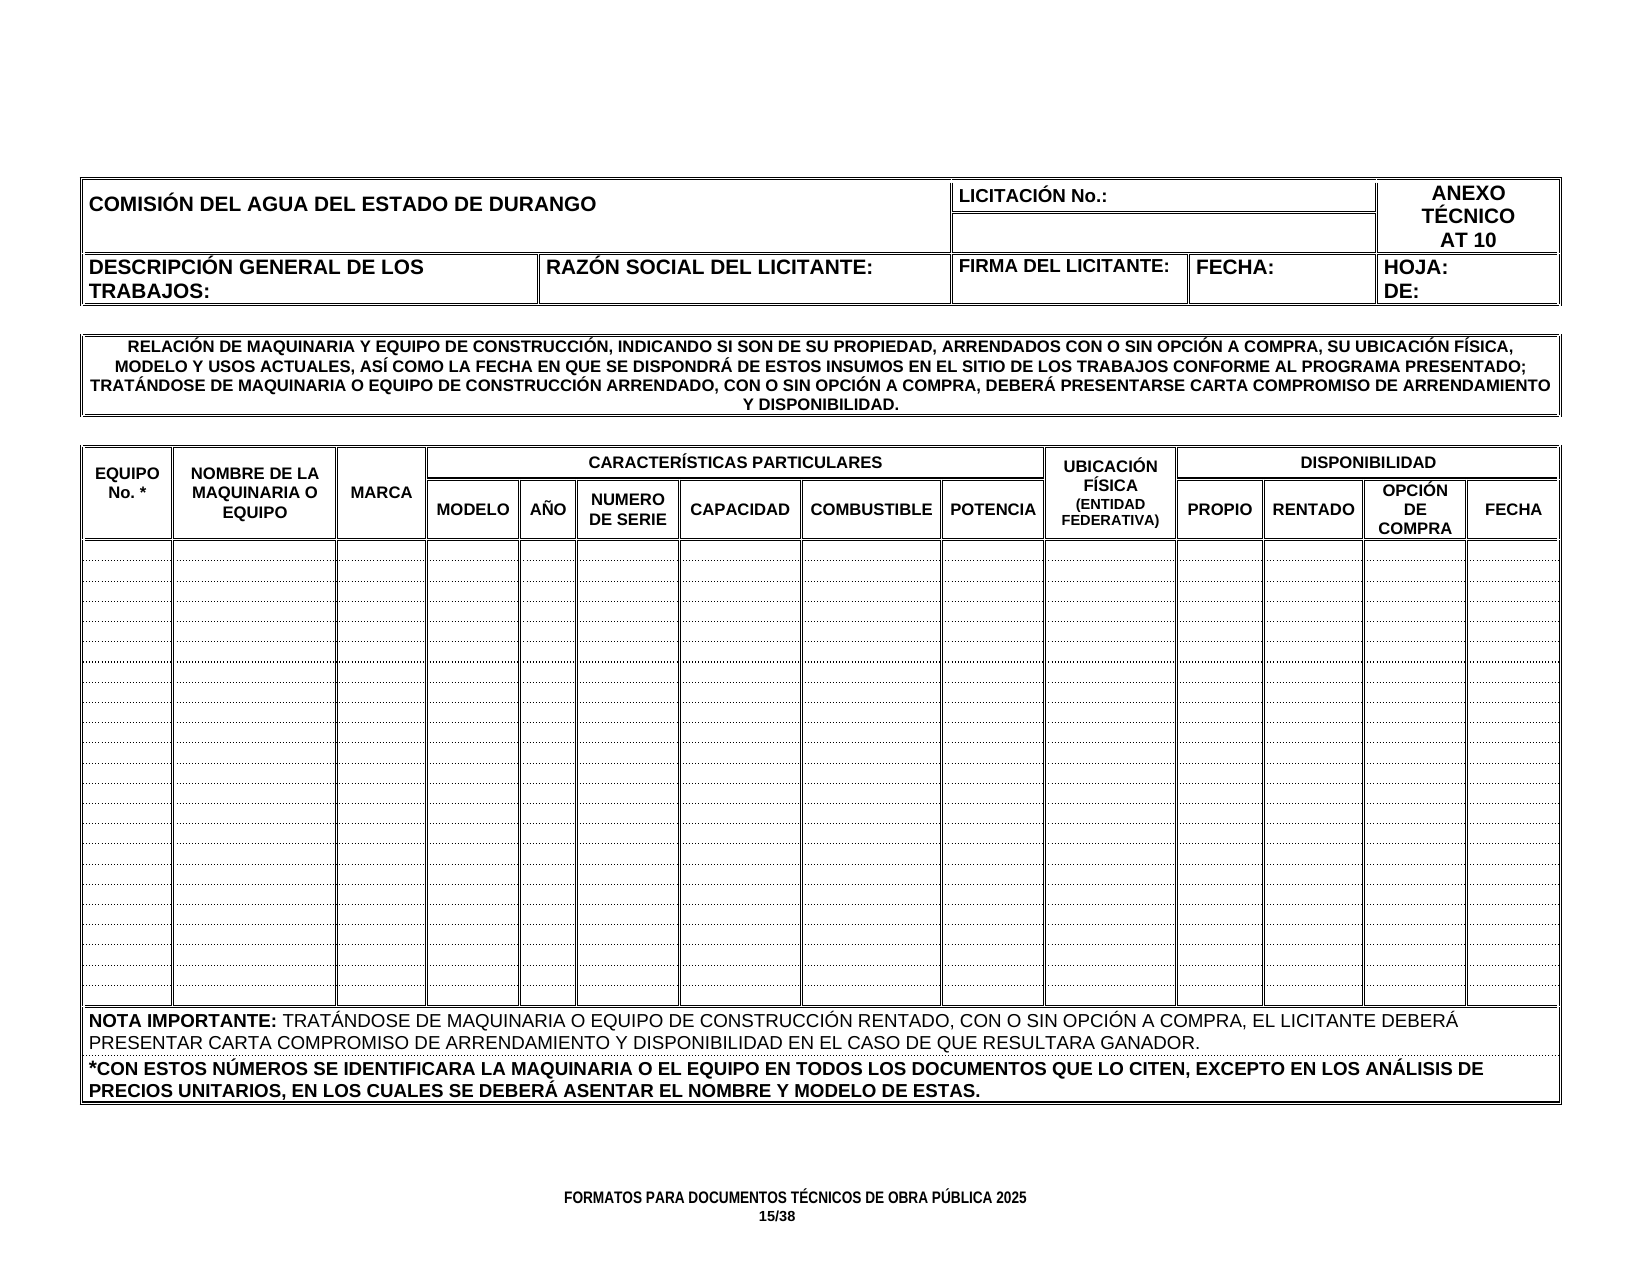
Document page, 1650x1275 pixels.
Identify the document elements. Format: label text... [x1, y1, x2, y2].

table_cell [1265, 560, 1362, 581]
table_cell [943, 702, 1043, 722]
table_cell [803, 601, 940, 621]
table_cell [1265, 722, 1362, 742]
table_cell [1365, 762, 1465, 783]
table_cell [681, 742, 800, 762]
table_cell [1365, 965, 1465, 985]
table_cell [1046, 823, 1175, 843]
table_cell [428, 965, 518, 985]
table_cell [1265, 904, 1362, 924]
table_cell NUMERO DE SERIE [578, 481, 678, 538]
table_cell [803, 904, 940, 924]
table_cell [578, 823, 678, 843]
table_cell [943, 843, 1043, 863]
table_cell [338, 621, 425, 641]
table_cell [803, 742, 940, 762]
table_cell [1178, 843, 1262, 863]
table_cell [174, 762, 335, 783]
table_cell [428, 742, 518, 762]
table_cell *CON ESTOS NÚMEROS SE IDENTIFICARA LA MAQUINARIA O EL EQUIPO EN TODOS LOS DOCUMENTOS QUE LO CITEN, EXCEPTO EN LOS ANÁLISIS DE PRECIOS UNITARIOS, EN LOS CUALES SE DEBERÁ ASENTAR EL NOMBRE Y MODELO DE ESTAS. [83, 1055, 1559, 1101]
table_cell [174, 722, 335, 742]
table_cell [83, 843, 171, 863]
table_cell [1178, 924, 1262, 944]
table_cell [1046, 944, 1175, 964]
table_cell [174, 985, 335, 1005]
table_cell [803, 884, 940, 904]
table_cell [1265, 924, 1362, 944]
table_cell [681, 985, 800, 1005]
table_cell [803, 965, 940, 985]
table_cell [338, 581, 425, 601]
table_cell [943, 722, 1043, 742]
table_cell [174, 641, 335, 661]
table_cell [83, 924, 171, 944]
table_cell [83, 762, 171, 783]
table_cell [1365, 904, 1465, 924]
table_cell [1265, 742, 1362, 762]
table_cell [943, 884, 1043, 904]
table_cell [803, 944, 940, 964]
table_cell [1265, 884, 1362, 904]
table_cell [681, 560, 800, 581]
table_cell [681, 601, 800, 621]
table_cell [681, 682, 800, 702]
table_cell [1365, 682, 1465, 702]
table_cell [338, 722, 425, 742]
table_cell [1178, 965, 1262, 985]
table_cell [803, 823, 940, 843]
table_cell [578, 661, 678, 682]
table_cell [578, 884, 678, 904]
table_cell [521, 621, 575, 641]
table_cell [521, 661, 575, 682]
table_cell [943, 661, 1043, 682]
table_cell [1046, 661, 1175, 682]
table_cell [338, 682, 425, 702]
table_cell [1265, 702, 1362, 722]
table_cell [174, 682, 335, 702]
table_cell [83, 702, 171, 722]
table_cell [1178, 762, 1262, 783]
table_cell [83, 904, 171, 924]
table_cell [803, 702, 940, 722]
table_cell [1046, 560, 1175, 581]
table_cell [681, 803, 800, 823]
table_cell [943, 541, 1043, 560]
table_cell [943, 621, 1043, 641]
table_cell COMBUSTIBLE [803, 481, 940, 538]
table_cell [681, 843, 800, 863]
table_cell [1265, 661, 1362, 682]
table_cell [943, 601, 1043, 621]
table_cell [578, 682, 678, 702]
table_cell [578, 621, 678, 641]
table_cell [681, 702, 800, 722]
table_cell HOJA: DE: [1376, 252, 1561, 303]
table_cell [1046, 762, 1175, 783]
table_cell [428, 803, 518, 823]
table_cell [1468, 864, 1559, 884]
table_cell [1468, 661, 1559, 682]
table_cell [174, 541, 335, 560]
table_cell [1265, 823, 1362, 843]
table_cell [174, 864, 335, 884]
table_cell [174, 661, 335, 682]
table_cell [83, 823, 171, 843]
table_cell [174, 560, 335, 581]
table_cell [1265, 541, 1362, 560]
table_cell [1468, 621, 1559, 641]
table_cell [174, 581, 335, 601]
table_cell [943, 762, 1043, 783]
table_cell [578, 924, 678, 944]
table_cell [943, 803, 1043, 823]
table_cell [428, 702, 518, 722]
table_cell [1178, 884, 1262, 904]
table_cell MARCA [338, 448, 425, 538]
table_cell [521, 843, 575, 863]
table_cell [943, 924, 1043, 944]
table_cell [1178, 864, 1262, 884]
table_cell [338, 803, 425, 823]
table_cell [1178, 541, 1262, 560]
table_cell [174, 843, 335, 863]
table_cell [943, 581, 1043, 601]
table_cell [681, 541, 800, 560]
table_cell [428, 601, 518, 621]
table_cell DESCRIPCIÓN GENERAL DE LOS TRABAJOS: [81, 252, 538, 303]
table_cell [1467, 538, 1561, 560]
table_cell [681, 904, 800, 924]
table_cell [1365, 621, 1465, 641]
table_cell [428, 641, 518, 661]
table_cell [428, 904, 518, 924]
table_cell [578, 722, 678, 742]
table_cell [428, 864, 518, 884]
table_cell DISPONIBILIDAD [1178, 445, 1561, 477]
table_cell [578, 783, 678, 803]
table_cell [1178, 682, 1262, 702]
table_cell [1046, 722, 1175, 742]
table_cell UBICACIÓN FÍSICA (ENTIDAD FEDERATIVA) [1046, 448, 1175, 538]
table_cell [803, 661, 940, 682]
table_cell [1265, 843, 1362, 863]
table_cell [578, 985, 678, 1005]
table_cell [943, 641, 1043, 661]
table_cell [521, 641, 575, 661]
table_cell [1046, 884, 1175, 904]
table_cell [1178, 702, 1262, 722]
table_cell [1046, 783, 1175, 803]
table_cell [803, 985, 940, 1005]
table_cell CAPACIDAD [681, 481, 800, 538]
table_cell [1365, 702, 1465, 722]
table_cell [83, 965, 171, 985]
table_cell [338, 762, 425, 783]
table_cell [1178, 783, 1262, 803]
table_cell [1046, 864, 1175, 884]
table_cell [81, 414, 1561, 445]
table_cell [428, 682, 518, 702]
table_cell [1046, 581, 1175, 601]
table_cell [1046, 965, 1175, 985]
table_cell [1265, 803, 1362, 823]
table_cell [578, 843, 678, 863]
table_cell [521, 560, 575, 581]
table_cell [578, 702, 678, 722]
table_cell [1046, 985, 1175, 1005]
table_cell [1046, 843, 1175, 863]
table_cell [428, 783, 518, 803]
table_cell [578, 641, 678, 661]
table_cell [338, 641, 425, 661]
table_cell [803, 541, 940, 560]
table_cell [1365, 560, 1465, 581]
table_cell [1365, 641, 1465, 661]
table_cell [521, 944, 575, 964]
table_cell [174, 965, 335, 985]
table_cell [943, 560, 1043, 581]
table_cell [521, 682, 575, 702]
table_cell [1265, 682, 1362, 702]
table_cell [83, 682, 171, 702]
table_cell [1468, 560, 1559, 581]
table_cell [521, 965, 575, 985]
table_cell [338, 904, 425, 924]
table_cell [1468, 581, 1559, 601]
table_cell [1265, 581, 1362, 601]
table_cell [578, 965, 678, 985]
table_cell NOTA IMPORTANTE: TRATÁNDOSE DE MAQUINARIA O EQUIPO DE CONSTRUCCIÓN RENTADO, CON O SIN OPCIÓN A COMPRA, EL LICITANTE DEBERÁ PRESENTAR CARTA COMPROMISO DE ARRENDAMIENTO Y DISPONIBILIDAD EN EL CASO DE QUE RESULTARA GANADOR. [81, 1005, 1561, 1055]
table_cell [83, 661, 171, 682]
table_cell [803, 783, 940, 803]
table_cell [428, 843, 518, 863]
table_cell [83, 985, 171, 1005]
table_cell [1365, 823, 1465, 843]
table_cell [83, 581, 171, 601]
table_cell [1178, 661, 1262, 682]
table_cell [803, 762, 940, 783]
table_cell [803, 722, 940, 742]
table_cell [681, 965, 800, 985]
table_cell [943, 682, 1043, 702]
table_cell [521, 823, 575, 843]
table_cell [521, 601, 575, 621]
table_cell [1265, 641, 1362, 661]
table_cell NOMBRE DE LA MAQUINARIA O EQUIPO [174, 448, 335, 538]
table_cell [1365, 843, 1465, 863]
table_cell [578, 742, 678, 762]
table_cell POTENCIA [943, 481, 1043, 538]
table_cell [1178, 823, 1262, 843]
table_cell [338, 742, 425, 762]
table_cell [521, 783, 575, 803]
table_cell [943, 985, 1043, 1005]
table_cell [943, 944, 1043, 964]
table_cell [1265, 965, 1362, 985]
table_cell [1178, 560, 1262, 581]
table_cell PROPIO [1178, 481, 1262, 538]
table_cell [1046, 924, 1175, 944]
table_cell [1178, 722, 1262, 742]
table_header LICITACIÓN No.: [951, 180, 1376, 211]
table_cell [174, 783, 335, 803]
table_cell [1365, 884, 1465, 904]
table_cell [521, 702, 575, 722]
table_cell [1265, 762, 1362, 783]
table_cell [681, 621, 800, 641]
table_cell [1468, 742, 1559, 762]
table_cell [174, 884, 335, 904]
table_cell [83, 641, 171, 661]
table_cell [83, 742, 171, 762]
table_cell [521, 742, 575, 762]
table_cell [83, 803, 171, 823]
table_cell [803, 581, 940, 601]
table_cell [338, 884, 425, 904]
table_cell [803, 641, 940, 661]
table_cell [338, 924, 425, 944]
table_cell [174, 924, 335, 944]
table_cell [1046, 682, 1175, 702]
table_cell [578, 944, 678, 964]
table_cell [1468, 843, 1559, 863]
table_cell [578, 601, 678, 621]
table_cell [1468, 944, 1559, 964]
table_cell [681, 722, 800, 742]
table_cell [1178, 944, 1262, 964]
table_cell [1265, 985, 1362, 1005]
table_cell [338, 864, 425, 884]
table_cell [803, 560, 940, 581]
table_cell [338, 965, 425, 985]
table_cell [174, 601, 335, 621]
table_cell [428, 581, 518, 601]
table_cell [1365, 722, 1465, 742]
table_cell [83, 864, 171, 884]
table_cell OPCIÓN DE COMPRA [1365, 481, 1465, 538]
table_cell [428, 985, 518, 1005]
table_cell [1468, 884, 1559, 904]
table_cell [803, 843, 940, 863]
table_cell RENTADO [1265, 481, 1362, 538]
table_cell [428, 621, 518, 641]
table_cell [1365, 742, 1465, 762]
table_cell [338, 783, 425, 803]
table_cell RAZÓN SOCIAL DEL LICITANTE: [540, 255, 950, 303]
table_cell MODELO [428, 481, 518, 538]
table_cell [578, 560, 678, 581]
table_cell [1365, 601, 1465, 621]
table_cell [83, 783, 171, 803]
table_cell [174, 823, 335, 843]
table_cell [174, 944, 335, 964]
table_cell [1265, 864, 1362, 884]
table_cell [1365, 924, 1465, 944]
table_cell [1265, 601, 1362, 621]
table_cell [83, 601, 171, 621]
table_cell [1468, 985, 1559, 1005]
table_cell [428, 924, 518, 944]
table_cell [953, 214, 1375, 252]
table_cell [83, 621, 171, 641]
table_cell [578, 762, 678, 783]
table_cell [81, 538, 173, 560]
table_cell [1178, 985, 1262, 1005]
table_cell [521, 864, 575, 884]
table_cell [681, 581, 800, 601]
table_cell [943, 742, 1043, 762]
table_cell [174, 621, 335, 641]
table_cell [1265, 621, 1362, 641]
table_cell [83, 944, 171, 964]
table_cell [428, 944, 518, 964]
table_cell [1046, 541, 1175, 560]
table_cell [1365, 783, 1465, 803]
table_cell [681, 762, 800, 783]
table_cell [83, 722, 171, 742]
table_cell [578, 864, 678, 884]
table_cell [681, 924, 800, 944]
table_cell [521, 803, 575, 823]
table_cell [428, 722, 518, 742]
table_header COMISIÓN DEL AGUA DEL ESTADO DE DURANGO [83, 180, 951, 252]
table_cell [803, 621, 940, 641]
table_cell [681, 783, 800, 803]
table_cell [578, 581, 678, 601]
table_cell [1468, 924, 1559, 944]
table_cell [428, 560, 518, 581]
table_header ANEXO TÉCNICO AT 10 [1376, 180, 1559, 252]
table_cell [1365, 864, 1465, 884]
table_cell [428, 661, 518, 682]
table_cell [174, 904, 335, 924]
table_cell [521, 762, 575, 783]
table_cell [681, 884, 800, 904]
table_cell [338, 560, 425, 581]
table_cell [428, 541, 518, 560]
table_cell [681, 823, 800, 843]
table_cell [803, 803, 940, 823]
table_cell [1046, 702, 1175, 722]
table_cell [1178, 803, 1262, 823]
table_cell [81, 303, 1561, 334]
table_cell [943, 864, 1043, 884]
table_cell [338, 661, 425, 682]
table_cell [1178, 742, 1262, 762]
table_cell [338, 843, 425, 863]
table_cell [681, 864, 800, 884]
table_cell [338, 702, 425, 722]
table_cell [1365, 541, 1465, 560]
table_cell [174, 742, 335, 762]
table_cell [174, 803, 335, 823]
table_cell [1468, 965, 1559, 985]
table_cell [521, 904, 575, 924]
table_cell [803, 924, 940, 944]
table_cell [174, 702, 335, 722]
table_cell [338, 601, 425, 621]
table_cell [803, 864, 940, 884]
table_cell [943, 823, 1043, 843]
table_cell [1365, 944, 1465, 964]
table_cell [521, 884, 575, 904]
table_cell [1468, 722, 1559, 742]
table_cell [943, 783, 1043, 803]
table_cell [338, 985, 425, 1005]
table_cell FIRMA DEL LICITANTE: [953, 255, 1187, 303]
table_cell [578, 904, 678, 924]
table_cell [578, 541, 678, 560]
table_cell [338, 823, 425, 843]
table_cell [1365, 661, 1465, 682]
table_cell AÑO [521, 481, 575, 538]
table_cell [521, 985, 575, 1005]
table_cell [681, 641, 800, 661]
table_cell [1265, 944, 1362, 964]
table_cell [1468, 641, 1559, 661]
table_cell [1178, 581, 1262, 601]
table_cell [681, 661, 800, 682]
table_cell [1468, 762, 1559, 783]
table_cell [1468, 682, 1559, 702]
table_cell [521, 541, 575, 560]
table_cell [521, 924, 575, 944]
table_cell [1178, 904, 1262, 924]
table_cell RELACIÓN DE MAQUINARIA Y EQUIPO DE CONSTRUCCIÓN, INDICANDO SI SON DE SU PROPIEDAD, ARRENDADOS CON O SIN OPCIÓN A COMPRA, SU UBICACIÓN FÍSICA, MODELO Y USOS ACTUALES, ASÍ COMO LA FECHA EN QUE SE DISPONDRÁ DE ESTOS INSUMOS EN EL SITIO DE LOS TRABAJOS CONFORME AL PROGRAMA PRESENTADO; TRATÁNDOSE DE MAQUINARIA O EQUIPO DE CONSTRUCCIÓN ARRENDADO, CON O SIN OPCIÓN A COMPRA, DEBERÁ PRESENTARSE CARTA COMPROMISO DE ARRENDAMIENTO Y DISPONIBILIDAD. [81, 334, 1561, 414]
table_cell [428, 823, 518, 843]
table_cell [521, 581, 575, 601]
table_cell [1178, 621, 1262, 641]
table_cell [428, 762, 518, 783]
table_cell [1046, 742, 1175, 762]
table_cell [1265, 783, 1362, 803]
table_cell [1468, 823, 1559, 843]
table_cell [1046, 904, 1175, 924]
table_cell [1046, 601, 1175, 621]
table_cell [1365, 985, 1465, 1005]
table_cell [681, 944, 800, 964]
table_cell [803, 682, 940, 702]
table_cell [1365, 803, 1465, 823]
table_cell [1365, 581, 1465, 601]
table_cell [1468, 702, 1559, 722]
table_cell [1046, 803, 1175, 823]
table_cell [521, 722, 575, 742]
table_cell [428, 884, 518, 904]
table_cell FECHA [1468, 477, 1559, 538]
table_cell [943, 904, 1043, 924]
table_cell EQUIPO No. * [83, 446, 171, 538]
table_cell [338, 541, 425, 560]
table_cell [83, 884, 171, 904]
table_cell CARACTERÍSTICAS PARTICULARES [428, 448, 1043, 477]
table_cell FECHA: [1190, 255, 1375, 303]
table_cell [1178, 601, 1262, 621]
table_cell [83, 560, 171, 581]
table_cell [338, 944, 425, 964]
table_cell [1046, 641, 1175, 661]
table_cell [1468, 783, 1559, 803]
table_cell [1468, 904, 1559, 924]
table_cell [1046, 621, 1175, 641]
table_cell [578, 803, 678, 823]
table_cell [943, 965, 1043, 985]
table_cell [1178, 641, 1262, 661]
table_cell [1468, 601, 1559, 621]
table_cell [1468, 803, 1559, 823]
